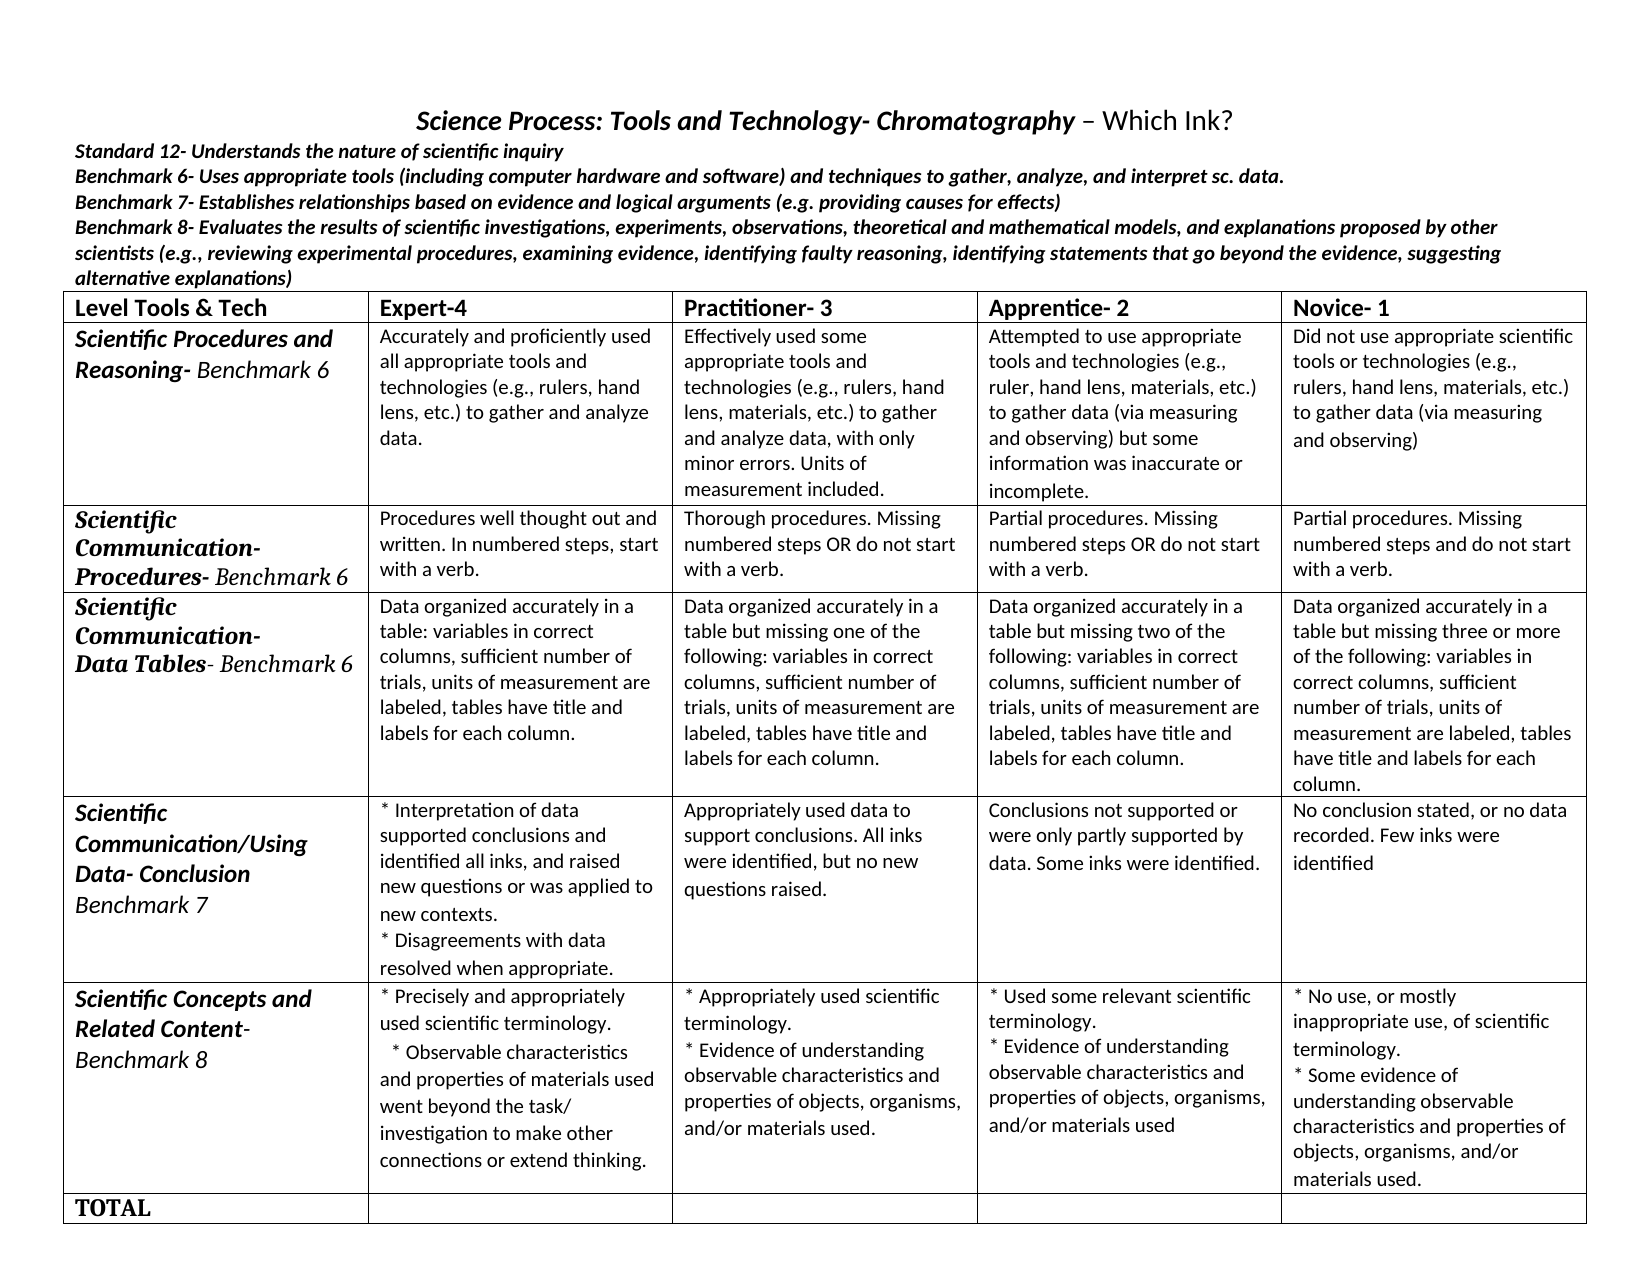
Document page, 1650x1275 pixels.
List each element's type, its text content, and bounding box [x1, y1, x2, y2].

table_cell Scientific Procedures and Reasoning- Benchmark 6 [64, 323, 368, 504]
text Science Process: Tools and Technology- Chromatography – Which Ink? [75, 102, 1575, 138]
table_cell Did not use appropriate scientific tools or technologies (e.g., rulers, hand lens, materials, etc.) to gather data (via measuring and observing) [1282, 323, 1586, 504]
table_header Expert-4 [369, 292, 672, 322]
table_header Practitioner- 3 [673, 292, 977, 322]
table_cell Effectively used some appropriate tools and technologies (e.g., rulers, hand lens, materials, etc.) to gather and analyze data, with only minor errors. Units of measurement included. [673, 323, 977, 504]
table_cell Scientific Communication- Procedures- Benchmark 6 [64, 506, 368, 592]
table_cell * Interpretation of data supported conclusions and identified all inks, and raised new questions or was applied to new contexts. * Disagreements with data resolved when appropriate. [369, 797, 672, 982]
table_cell Scientific Communication- Data Tables- Benchmark 6 [64, 593, 368, 796]
table_cell [1282, 1194, 1586, 1223]
table_cell [369, 1194, 672, 1223]
table_cell Partial procedures. Missing numbered steps OR do not start with a verb. [978, 506, 1281, 592]
table_cell Data organized accurately in a table: variables in correct columns, sufficient number of trials, units of measurement are labeled, tables have title and labels for each column. [369, 593, 672, 796]
table_header Apprentice- 2 [978, 292, 1281, 322]
table_cell Accurately and proficiently used all appropriate tools and technologies (e.g., rulers, hand lens, etc.) to gather and analyze data. [369, 323, 672, 504]
table_cell Conclusions not supported or were only partly supported by data. Some inks were identified. [978, 797, 1281, 982]
table_cell Scientific Concepts and Related Content- Benchmark 8 [64, 983, 368, 1193]
table_cell Attempted to use appropriate tools and technologies (e.g., ruler, hand lens, materials, etc.) to gather data (via measuring and observing) but some information was inaccurate or incomplete. [978, 323, 1281, 504]
table_cell Partial procedures. Missing numbered steps and do not start with a verb. [1282, 506, 1586, 592]
text Benchmark 6- Uses appropriate tools (including computer hardware and software) and techniques to gather, analyze, and interpret sc. data. [75, 163, 1575, 189]
table_cell * Precisely and appropriately used scientific terminology. * Observable characteristics and properties of materials used went beyond the task/ investigation to make other connections or extend thinking. [369, 983, 672, 1193]
table_cell * No use, or mostly inappropriate use, of scientific terminology. * Some evidence of understanding observable characteristics and properties of objects, organisms, and/or materials used. [1282, 983, 1586, 1193]
text Standard 12- Understands the nature of scientific inquiry [75, 138, 1575, 163]
table_header Novice- 1 [1282, 292, 1586, 322]
table_cell Appropriately used data to support conclusions. All inks were identified, but no new questions raised. [673, 797, 977, 982]
text Benchmark 7- Establishes relationships based on evidence and logical arguments (e.g. providing causes for effects) [75, 189, 1575, 214]
table_cell * Used some relevant scientific terminology. * Evidence of understanding observable characteristics and properties of objects, organisms, and/or materials used [978, 983, 1281, 1193]
table_cell Data organized accurately in a table but missing one of the following: variables in correct columns, sufficient number of trials, units of measurement are labeled, tables have title and labels for each column. [673, 593, 977, 796]
table_cell No conclusion stated, or no data recorded. Few inks were identified [1282, 797, 1586, 982]
table_cell * Appropriately used scientific terminology. * Evidence of understanding observable characteristics and properties of objects, organisms, and/or materials used. [673, 983, 977, 1193]
table_cell [673, 1194, 977, 1223]
table_cell TOTAL [64, 1194, 368, 1223]
table_header Level Tools & Tech [64, 292, 368, 322]
table_cell Scientific Communication/Using Data- Conclusion Benchmark 7 [64, 797, 368, 982]
table_cell Data organized accurately in a table but missing two of the following: variables in correct columns, sufficient number of trials, units of measurement are labeled, tables have title and labels for each column. [978, 593, 1281, 796]
table_cell Procedures well thought out and written. In numbered steps, start with a verb. [369, 506, 672, 592]
table_cell Data organized accurately in a table but missing three or more of the following: variables in correct columns, sufficient number of trials, units of measurement are labeled, tables have title and labels for each column. [1282, 593, 1586, 796]
text Benchmark 8- Evaluates the results of scientific investigations, experiments, observations, theoretical and mathematical models, and explanations proposed by other scientists (e.g., reviewing experimental procedures, examining evidence, identifying faulty reasoning, identifying statements that go beyond the evidence, suggesting alternative explanations) [75, 214, 1575, 291]
table_cell [978, 1194, 1281, 1223]
table_cell Thorough procedures. Missing numbered steps OR do not start with a verb. [673, 506, 977, 592]
